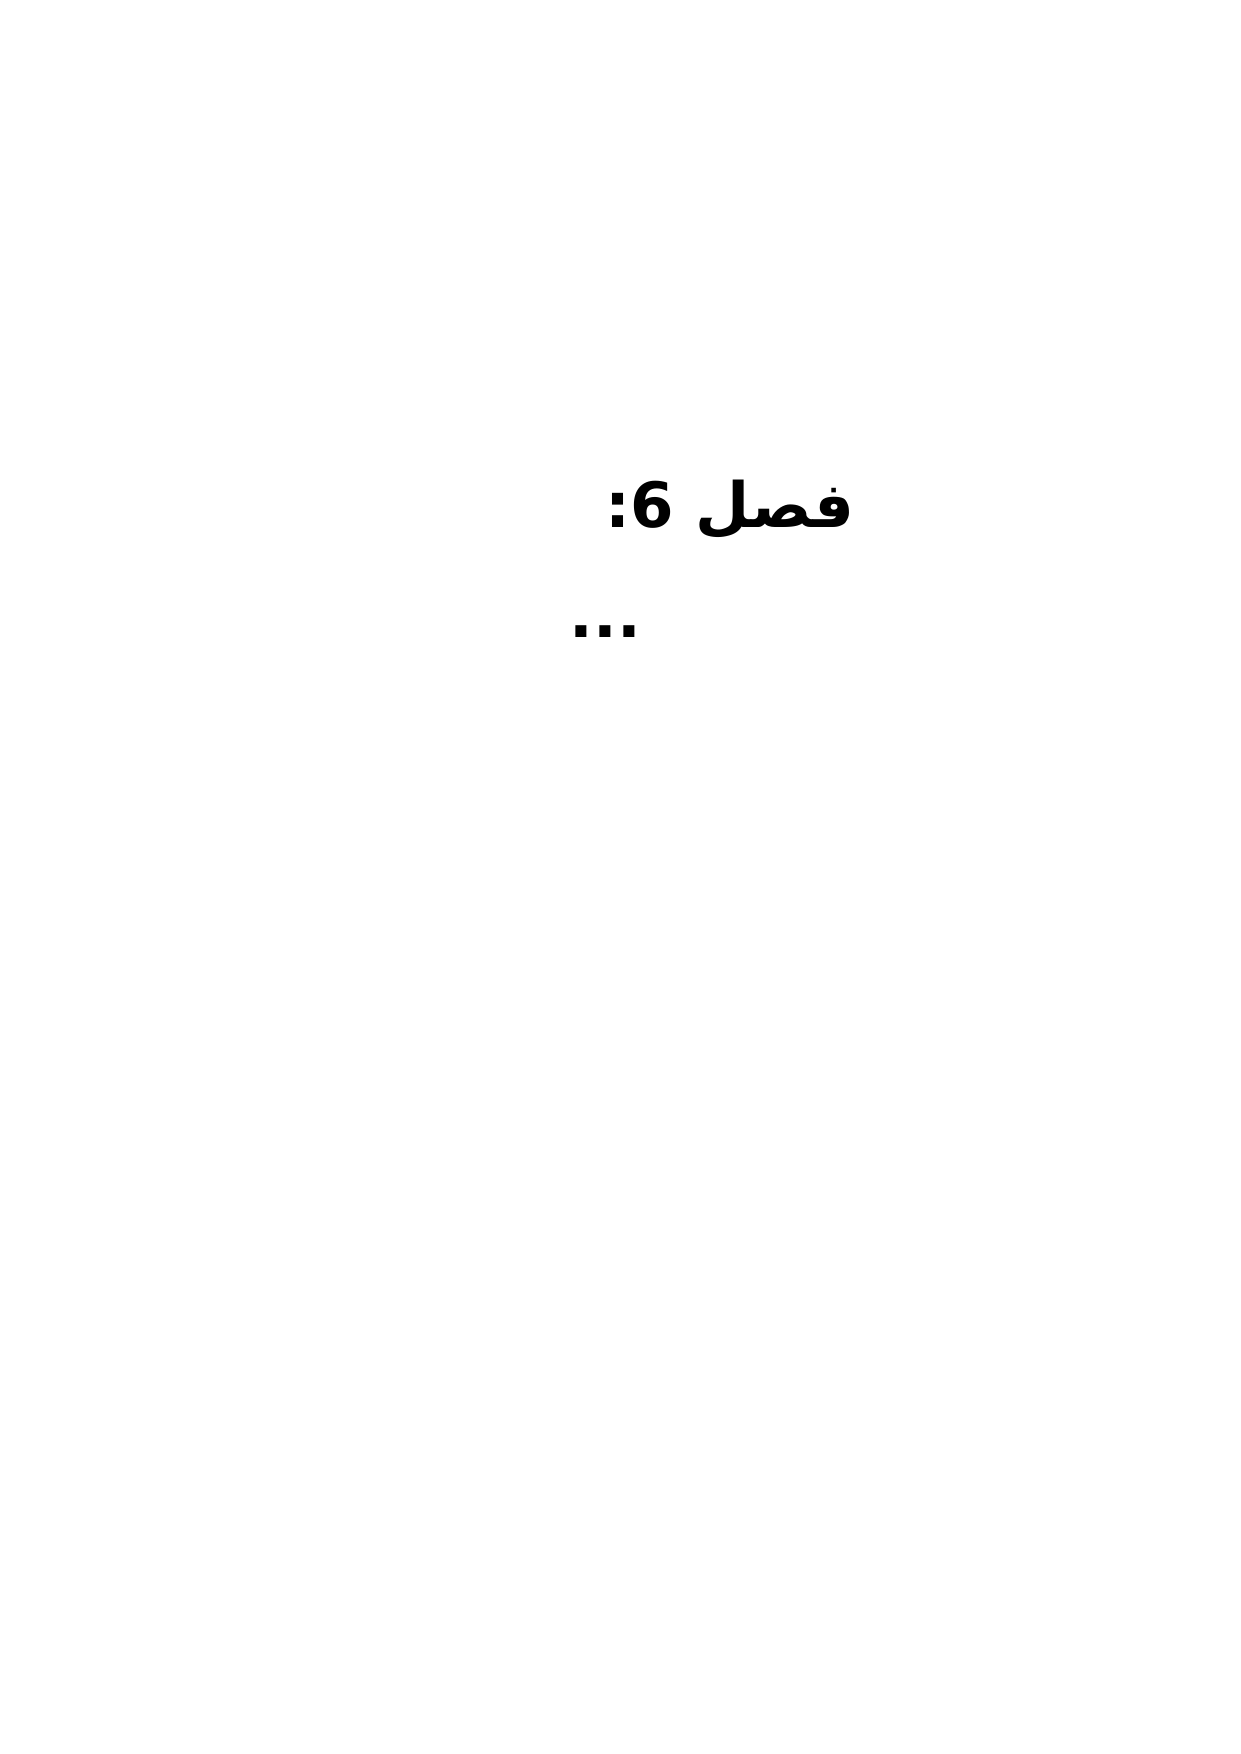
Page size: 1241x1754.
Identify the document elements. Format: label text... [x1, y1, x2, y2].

text ... [148, 470, 1063, 652]
